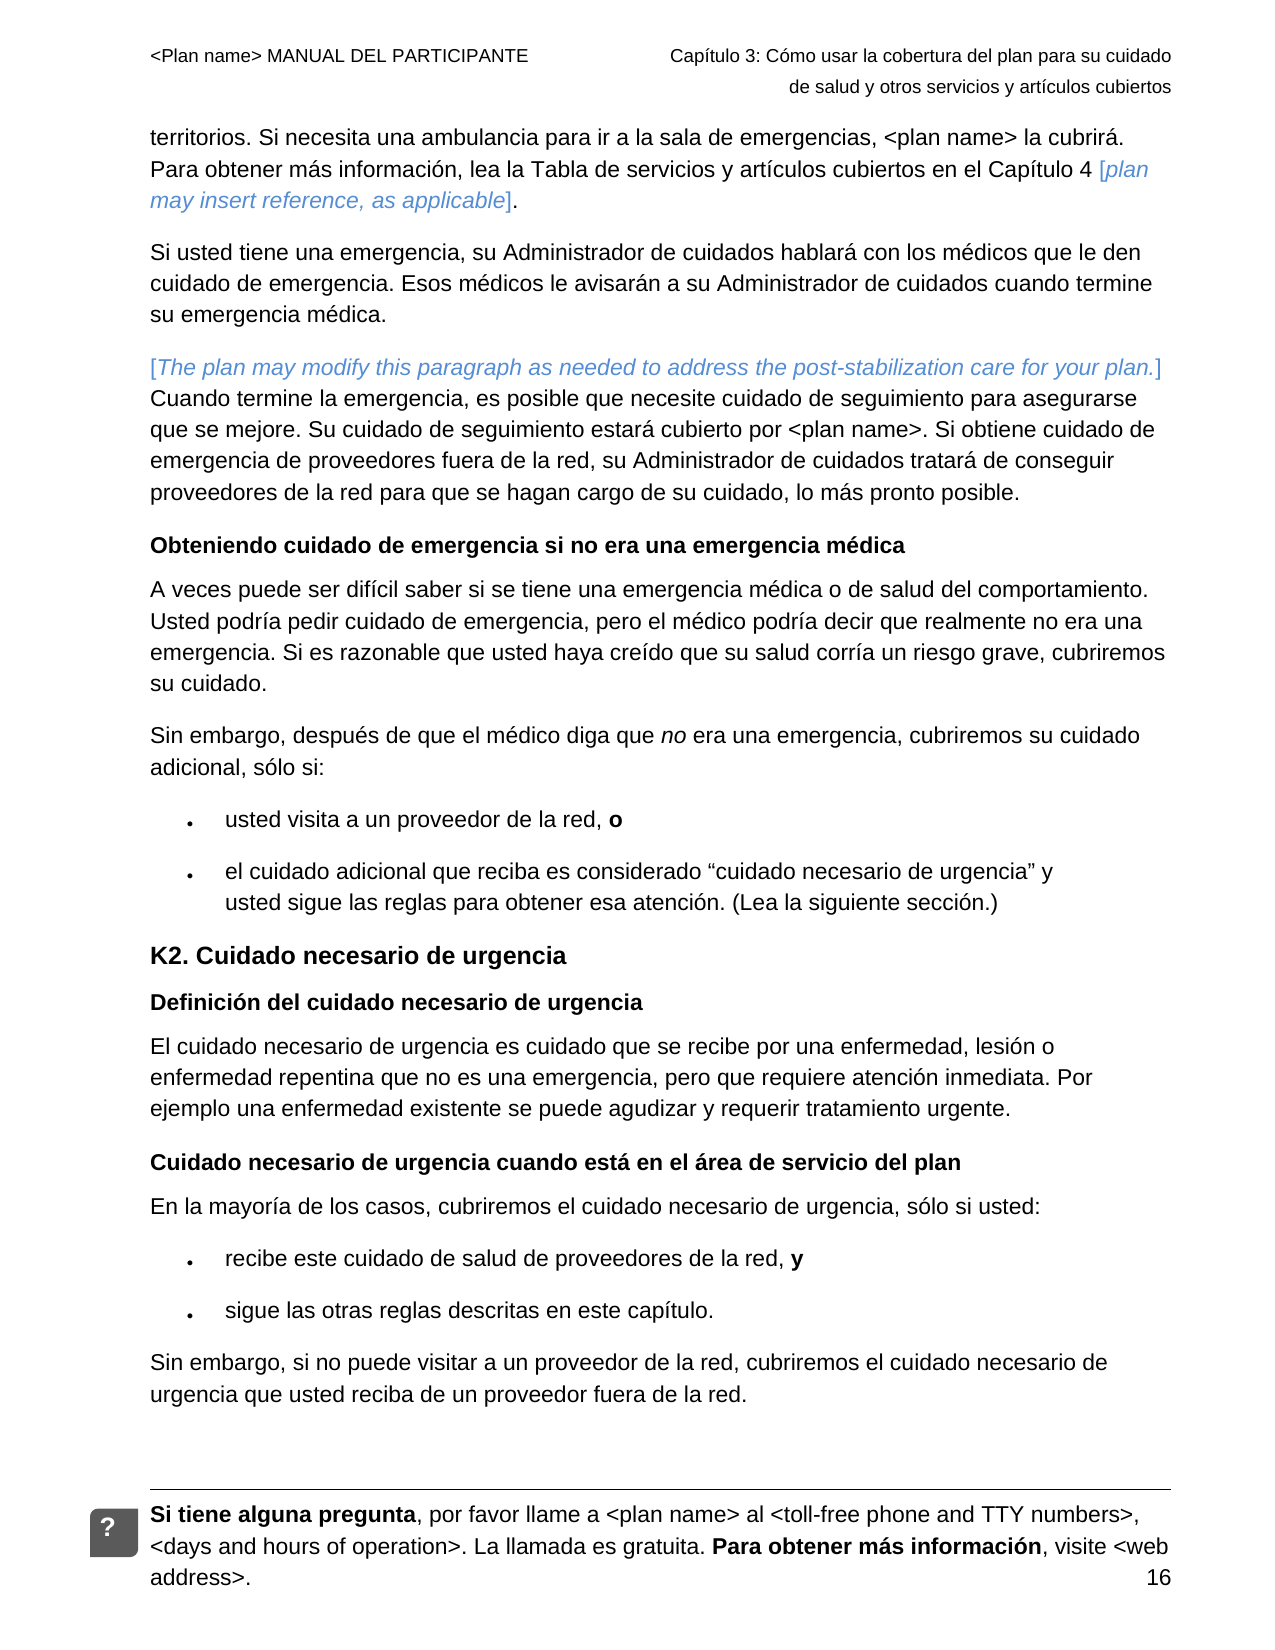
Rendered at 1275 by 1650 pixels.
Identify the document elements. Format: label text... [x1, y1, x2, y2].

list recibe este cuidado de salud de proveedores de la red, y [187, 1242, 1096, 1273]
list el cuidado adicional que reciba es considerado “cuidado necesario de urgencia” y usted sigue las reglas para obtener esa atención. (Lea la siguiente sección.) [187, 854, 1096, 917]
subtitle K2. Cuidado necesario de urgencia [150, 937, 1096, 971]
list sigue las otras reglas descritas en este capítulo. [187, 1294, 1096, 1325]
text El cuidado necesario de urgencia es cuidado que se recibe por una enfermedad, lesión o enfermedad repentina que no es una emergencia, pero que requiere atención inmediata. Por ejemplo una enfermedad existente se puede agudizar y requerir tratamiento urgente. [150, 1029, 1171, 1123]
subtitle Definición del cuidado necesario de urgencia [150, 983, 1096, 1017]
text [The plan may modify this paragraph as needed to address the post-stabilization care for your plan.] Cuando termine la emergencia, es posible que necesite cuidado de seguimiento para asegurarse que se mejore. Su cuidado de seguimiento estará cubierto por <plan name>. Si obtiene cuidado de emergencia de proveedores fuera de la red, su Administrador de cuidados tratará de conseguir proveedores de la red para que se hagan cargo de su cuidado, lo más pronto posible. [150, 350, 1171, 506]
text A veces puede ser difícil saber si se tiene una emergencia médica o de salud del comportamiento. Usted podría pedir cuidado de emergencia, pero el médico podría decir que realmente no era una emergencia. Si es razonable que usted haya creído que su salud corría un riesgo grave, cubriremos su cuidado. [150, 573, 1171, 698]
text Si usted tiene una emergencia, su Administrador de cuidados hablará con los médicos que le den cuidado de emergencia. Esos médicos le avisarán a su Administrador de cuidados cuando termine su emergencia médica. [150, 235, 1171, 329]
subtitle Cuidado necesario de urgencia cuando está en el área de servicio del plan [150, 1144, 1096, 1177]
text En la mayoría de los casos, cubriremos el cuidado necesario de urgencia, sólo si usted: [150, 1189, 1171, 1221]
text Sin embargo, después de que el médico diga que no era una emergencia, cubriremos su cuidado adicional, sólo si: [150, 719, 1171, 781]
list usted visita a un proveedor de la red, o [187, 802, 1096, 833]
text Sin embargo, si no puede visitar a un proveedor de la red, cubriremos el cuidado necesario de urgencia que usted reciba de un proveedor fuera de la red. [150, 1346, 1171, 1408]
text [150, 121, 1171, 214]
subtitle Obteniendo cuidado de emergencia si no era una emergencia médica [150, 527, 1096, 560]
